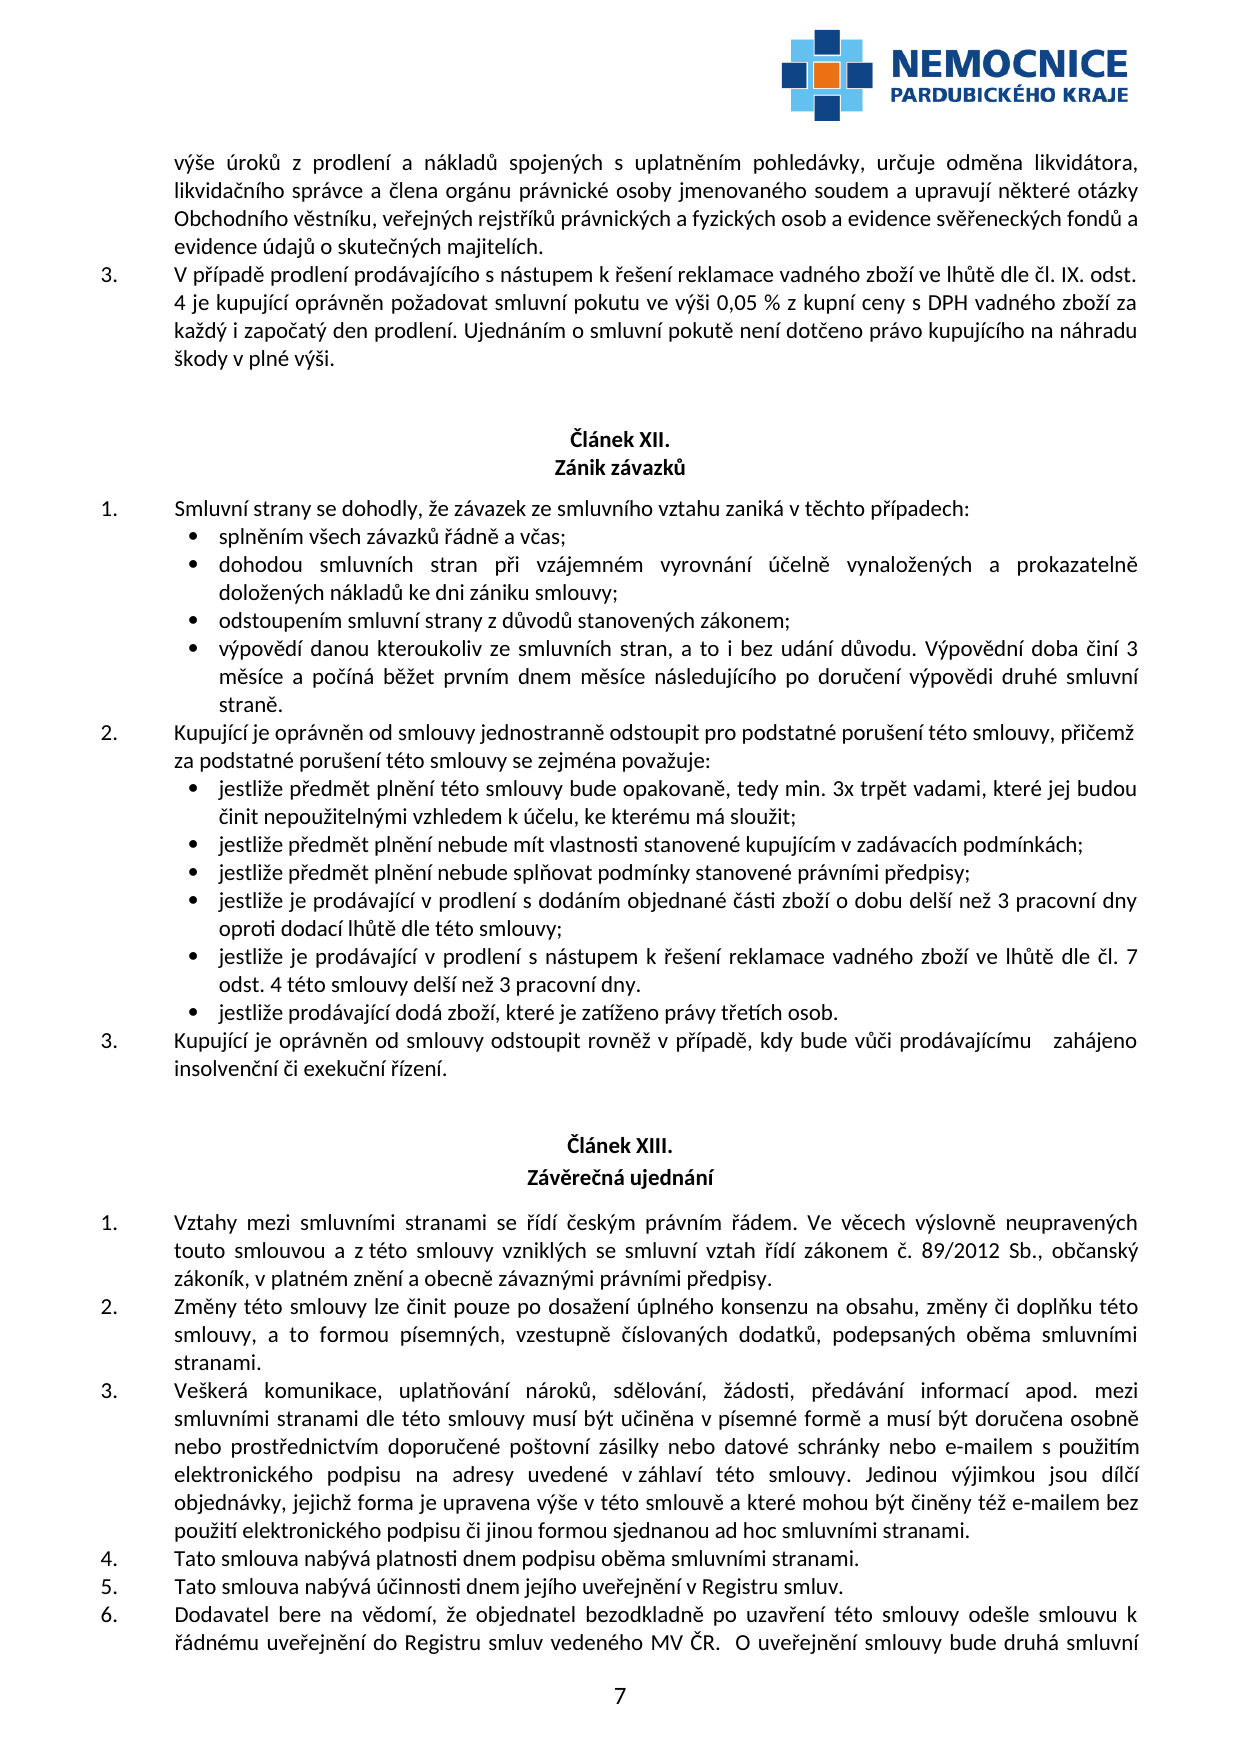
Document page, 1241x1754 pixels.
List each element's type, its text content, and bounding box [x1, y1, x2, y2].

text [100, 148, 1140, 260]
list výpovědí danou kteroukoliv ze smluvních stran, a to i bez udání důvodu. Výpovědní doba činí 3 měsíce a počíná běžet prvním dnem měsíce následujícího po doručení výpovědi druhé smluvní straně. [189, 634, 1140, 718]
text za podstatné porušení této smlouvy se zejména považuje: [100, 746, 1140, 774]
list jestliže předmět plnění této smlouvy bude opakovaně, tedy min. 3x trpět vadami, které jej budou činit nepoužitelnými vzhledem k účelu, ke kterému má sloužit; [189, 774, 1140, 830]
text 3. V případě prodlení prodávajícího s nástupem k řešení reklamace vadného zboží ve lhůtě dle čl. IX. odst. 4 je kupující oprávněn požadovat smluvní pokutu ve výši 0,05 % z kupní ceny s DPH vadného zboží za každý i započatý den prodlení. Ujednáním o smluvní pokutě není dotčeno právo kupujícího na náhradu škody v plné výši. [100, 260, 1140, 372]
list jestliže je prodávající v prodlení s nástupem k řešení reklamace vadného zboží ve lhůtě dle čl. 7 odst. 4 této smlouvy delší než 3 pracovní dny. [189, 942, 1140, 998]
text 1. Vztahy mezi smluvními stranami se řídí českým právním řádem. Ve věcech výslovně neupravených touto smlouvou a z této smlouvy vzniklých se smluvní vztah řídí zákonem č. 89/2012 Sb., občanský zákoník, v platném znění a obecně závaznými právními předpisy. [100, 1208, 1140, 1292]
list jestliže předmět plnění nebude mít vlastnosti stanovené kupujícím v zadávacích podmínkách; [189, 830, 1140, 858]
text 2. Kupující je oprávněn od smlouvy jednostranně odstoupit pro podstatné porušení této smlouvy, přičemž [100, 718, 1140, 746]
subtitle Článek XIII. [100, 1131, 1140, 1159]
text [100, 1600, 1140, 1656]
list odstoupením smluvní strany z důvodů stanovených zákonem; [189, 606, 1140, 634]
text 3. Veškerá komunikace, uplatňování nároků, sdělování, žádosti, předávání informací apod. mezi smluvními stranami dle této smlouvy musí být učiněna v písemné formě a musí být doručena osobně nebo prostřednictvím doporučené poštovní zásilky nebo datové schránky nebo e-mailem s použitím elektronického podpisu na adresy uvedené v záhlaví této smlouvy. Jedinou výjimkou jsou dílčí objednávky, jejichž forma je upravena výše v této smlouvě a které mohou být činěny též e-mailem bez použití elektronického podpisu či jinou formou sjednanou ad hoc smluvními stranami. [100, 1376, 1140, 1544]
title Zánik závazků [100, 453, 1140, 481]
text 1. Smluvní strany se dohodly, že závazek ze smluvního vztahu zaniká v těchto případech: [100, 494, 1140, 522]
text 3. Kupující je oprávněn od smlouvy odstoupit rovněž v případě, kdy bude vůči prodávajícímu zahájeno insolvenční či exekuční řízení. [100, 1026, 1140, 1082]
picture [780, 28, 1128, 122]
list splněním všech závazků řádně a včas; [189, 522, 1140, 550]
list jestliže prodávající dodá zboží, které je zatíženo právy třetích osob. [189, 998, 1140, 1026]
list jestliže předmět plnění nebude splňovat podmínky stanovené právními předpisy; [189, 858, 1140, 886]
subtitle Závěrečná ujednání [100, 1163, 1140, 1191]
text 4. Tato smlouva nabývá platnosti dnem podpisu oběma smluvními stranami. [100, 1544, 1140, 1572]
title Článek XII. [100, 425, 1140, 453]
text 5. Tato smlouva nabývá účinnosti dnem jejího uveřejnění v Registru smluv. [100, 1572, 1140, 1600]
list dohodou smluvních stran při vzájemném vyrovnání účelně vynaložených a prokazatelně doložených nákladů ke dni zániku smlouvy; [189, 550, 1140, 606]
text 2. Změny této smlouvy lze činit pouze po dosažení úplného konsenzu na obsahu, změny či doplňku této smlouvy, a to formou písemných, vzestupně číslovaných dodatků, podepsaných oběma smluvními stranami. [100, 1292, 1140, 1376]
list jestliže je prodávající v prodlení s dodáním objednané části zboží o dobu delší než 3 pracovní dny oproti dodací lhůtě dle této smlouvy; [189, 886, 1140, 942]
